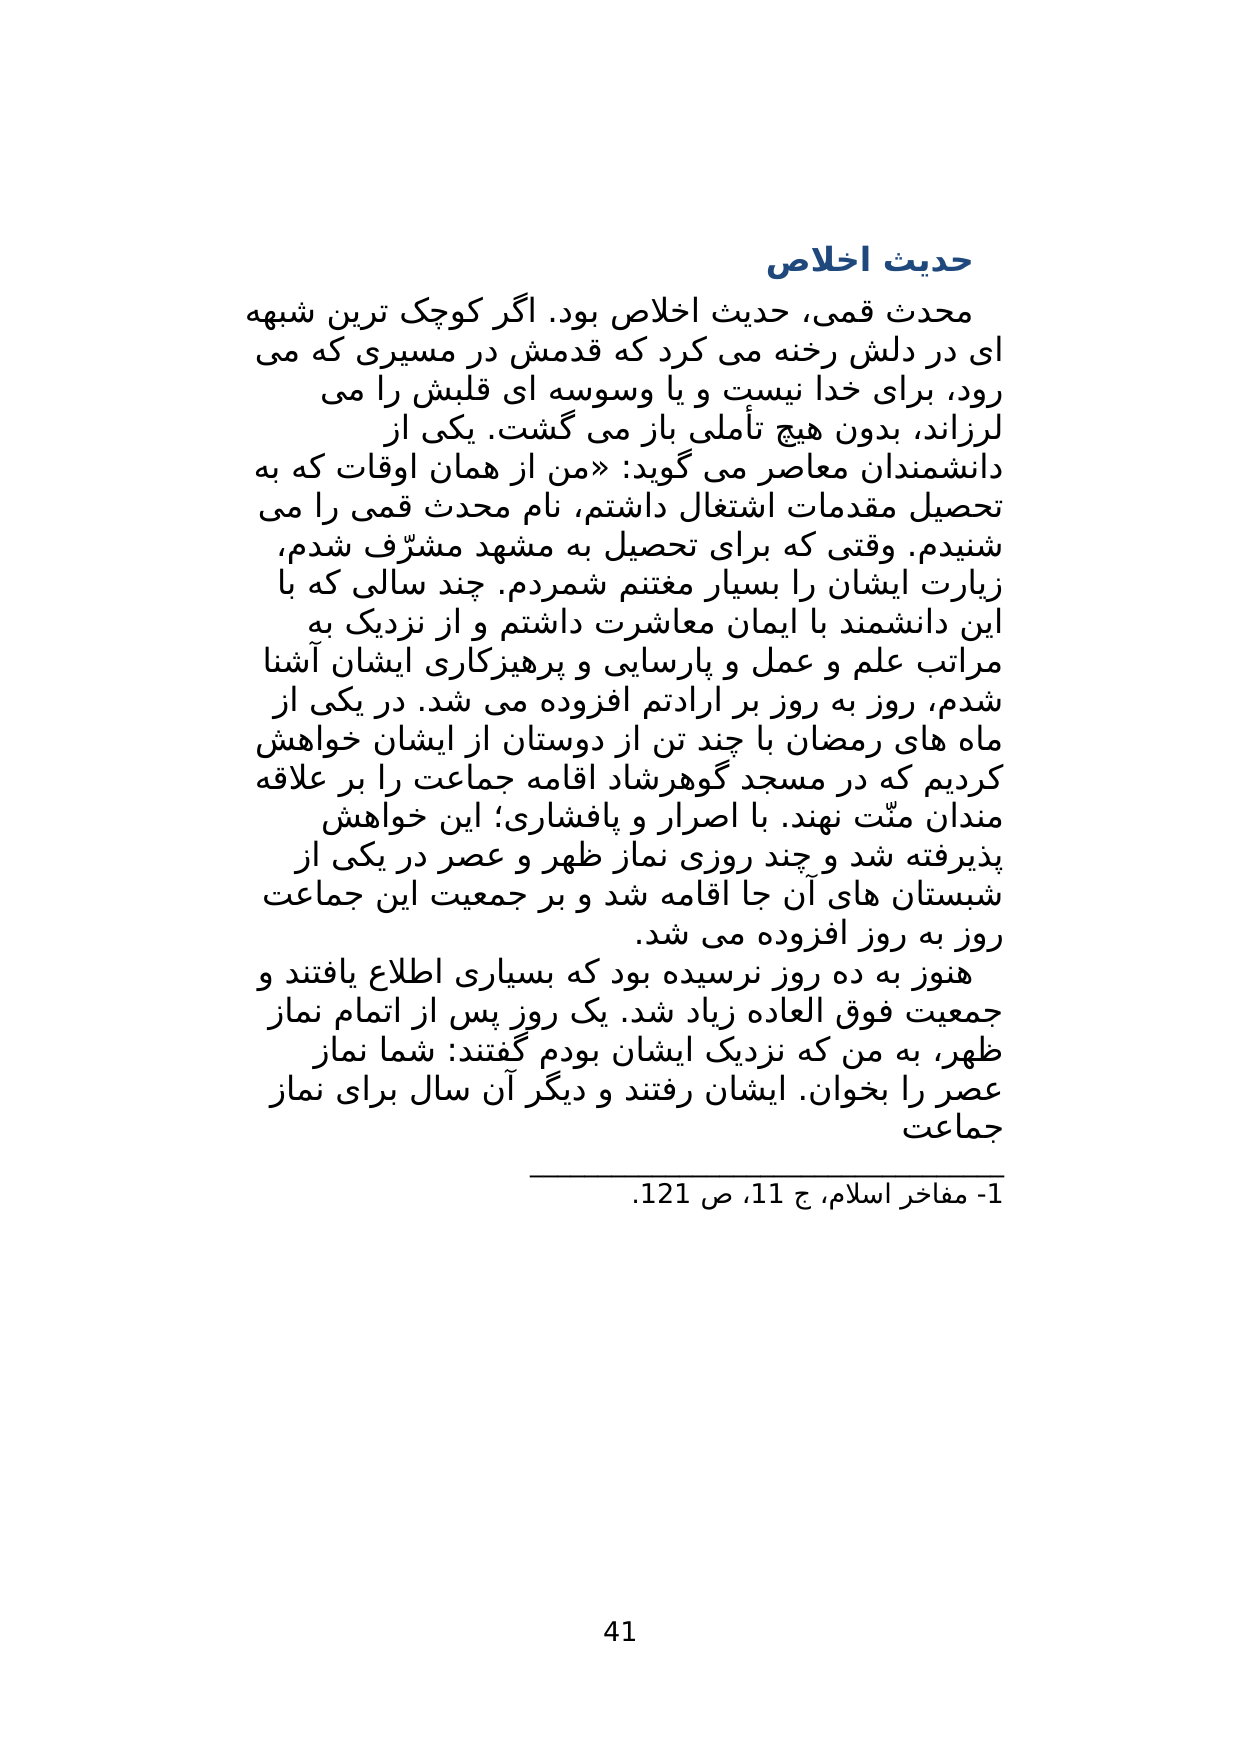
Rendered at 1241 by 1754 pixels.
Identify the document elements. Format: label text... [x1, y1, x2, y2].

text 1- مفاخر اسلام، ج 11، ص 121. [236, 1178, 1004, 1210]
text هنوز به ده روز نرسیده بود که بسیاری اطلاع یافتند و جمعیت فوق العاده زیاد شد. یک روز پس از اتمام نماز ظهر، به من که نزدیک ایشان بودم گفتند: شما نماز عصر را بخوان. ایشان رفتند و دیگر آن سال برای نماز جماعت [236, 952, 1004, 1147]
text محدث قمی، حدیث اخلاص بود. اگر کوچک ترین شبهه ای در دلش رخنه می کرد که قدمش در مسیری که می رود، برای خدا نیست و یا وسوسه ای قلبش را می لرزاند، بدون هیچ تأملی باز می گشت. یکی از دانشمندان معاصر می گوید: «من از همان اوقات که به تحصیل مقدمات اشتغال داشتم، نام محدث قمی را می شنیدم. وقتی که برای تحصیل به مشهد مشرّف شدم، زیارت ایشان را بسیار مغتنم شمردم. چند سالی که با این دانشمند با ایمان معاشرت داشتم و از نزدیک به مراتب علم و عمل و پارسایی و پرهیزکاری ایشان آشنا شدم، روز به روز بر ارادتم افزوده می شد. در یکی از ماه های رمضان با چند تن از دوستان از ایشان خواهش کردیم که در مسجد گوهرشاد اقامه جماعت را بر علاقه مندان منّت نهند. با اصرار و پافشاری؛ این خواهش پذیرفته شد و چند روزی نماز ظهر و عصر در یکی از شبستان های آن جا اقامه شد و بر جمعیت این جماعت روز به روز افزوده می شد. [236, 292, 1004, 952]
subtitle حدیث اخلاص [236, 241, 1004, 279]
text ___________________________________ [236, 1147, 1004, 1178]
